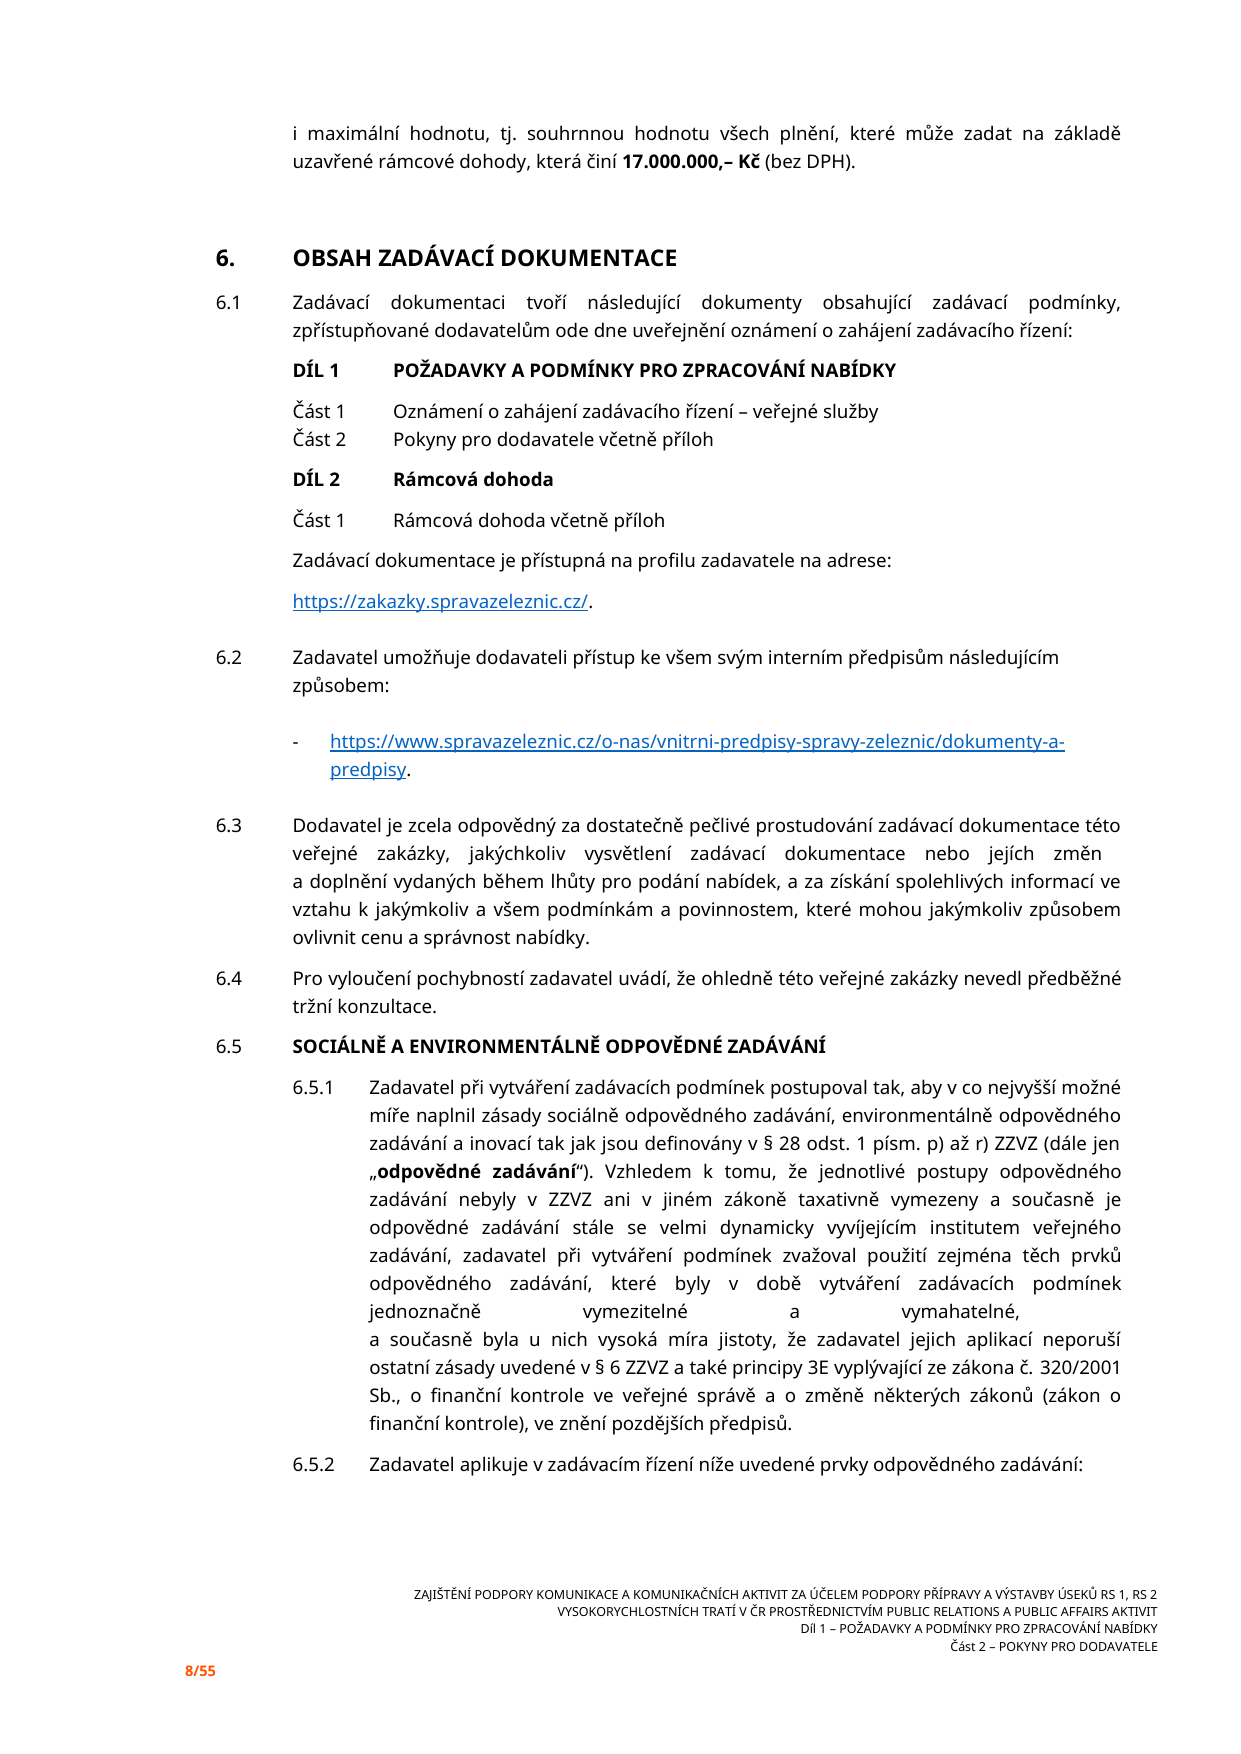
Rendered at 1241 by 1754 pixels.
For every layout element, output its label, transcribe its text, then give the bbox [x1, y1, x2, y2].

text Zadavatel umožňuje dodavateli přístup ke všem svým interním předpisům následujícím způsobem: [216, 644, 1122, 698]
text Dodavatel je zcela odpovědný za dostatečně pečlivé prostudování zadávací dokumentace této veřejné zakázky, jakýchkoliv vysvětlení zadávací dokumentace nebo jejích změn a doplnění vydaných během lhůty pro podání nabídek, a za získání spolehlivých informací ve vztahu k jakýmkoliv a všem podmínkám a povinnostem, které mohou jakýmkoliv způsobem ovlivnit cenu a správnost nabídky. [216, 812, 1122, 950]
text Část 2 Pokyny pro dodavatele včetně příloh [292, 426, 1122, 452]
text SOCIÁLNĚ A ENVIRONMENTÁLNĚ ODPOVĚDNÉ ZADÁVÁNÍ [216, 1033, 1122, 1059]
text Zadávací dokumentaci tvoří následující dokumenty obsahující zadávací podmínky, zpřístupňované dodavatelům ode dne uveřejnění oznámení o zahájení zadávacího řízení: [216, 289, 1122, 343]
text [216, 121, 1122, 174]
list https://zakazky.spravazeleznic.cz/. [292, 588, 1122, 614]
text Zadavatel aplikuje v zadávacím řízení níže uvedené prvky odpovědného zadávání: [292, 1451, 1122, 1476]
list https://www.spravazeleznic.cz/o-nas/vnitrni-predpisy-spravy-zeleznic/dokumenty-a-predpisy. [292, 728, 1122, 782]
text Zadavatel při vytváření zadávacích podmínek postupoval tak, aby v co nejvyšší možné míře naplnil zásady sociálně odpovědného zadávání, environmentálně odpovědného zadávání a inovací tak jak jsou definovány v § 28 odst. 1 písm. p) až r) ZZVZ (dále jen „odpovědné zadávání“). Vzhledem k tomu, že jednotlivé postupy odpovědného zadávání nebyly v ZZVZ ani v jiném zákoně taxativně vymezeny a současně je odpovědné zadávání stále se velmi dynamicky vyvíjejícím institutem veřejného zadávání, zadavatel při vytváření podmínek zvažoval použití zejména těch prvků odpovědného zadávání, které byly v době vytváření zadávacích podmínek jednoznačně vymezitelné a vymahatelné, a současně byla u nich vysoká míra jistoty, že zadavatel jejich aplikací neporuší ostatní zásady uvedené v § 6 ZZVZ a také principy 3E vyplývající ze zákona č. 320/2001 Sb., o finanční kontrole ve veřejné správě a o změně některých zákonů (zákon o finanční kontrole), ve znění pozdějších předpisů. [292, 1074, 1122, 1436]
text Zadávací dokumentace je přístupná na profilu zadavatele na adrese: [292, 548, 1122, 573]
text Část 1 Oznámení o zahájení zadávacího řízení – veřejné služby [292, 398, 1122, 424]
text Pro vyloučení pochybností zadavatel uvádí, že ohledně této veřejné zakázky nevedl předběžné tržní konzultace. [216, 965, 1122, 1018]
text DÍL 2 Rámcová dohoda [292, 467, 1122, 492]
text DÍL 1 POŽADAVKY A PODMÍNKY PRO ZPRACOVÁNÍ NABÍDKY [292, 358, 1122, 383]
text OBSAH ZADÁVACÍ DOKUMENTACE [216, 242, 1122, 273]
text Část 1 Rámcová dohoda včetně příloh [292, 507, 1122, 533]
